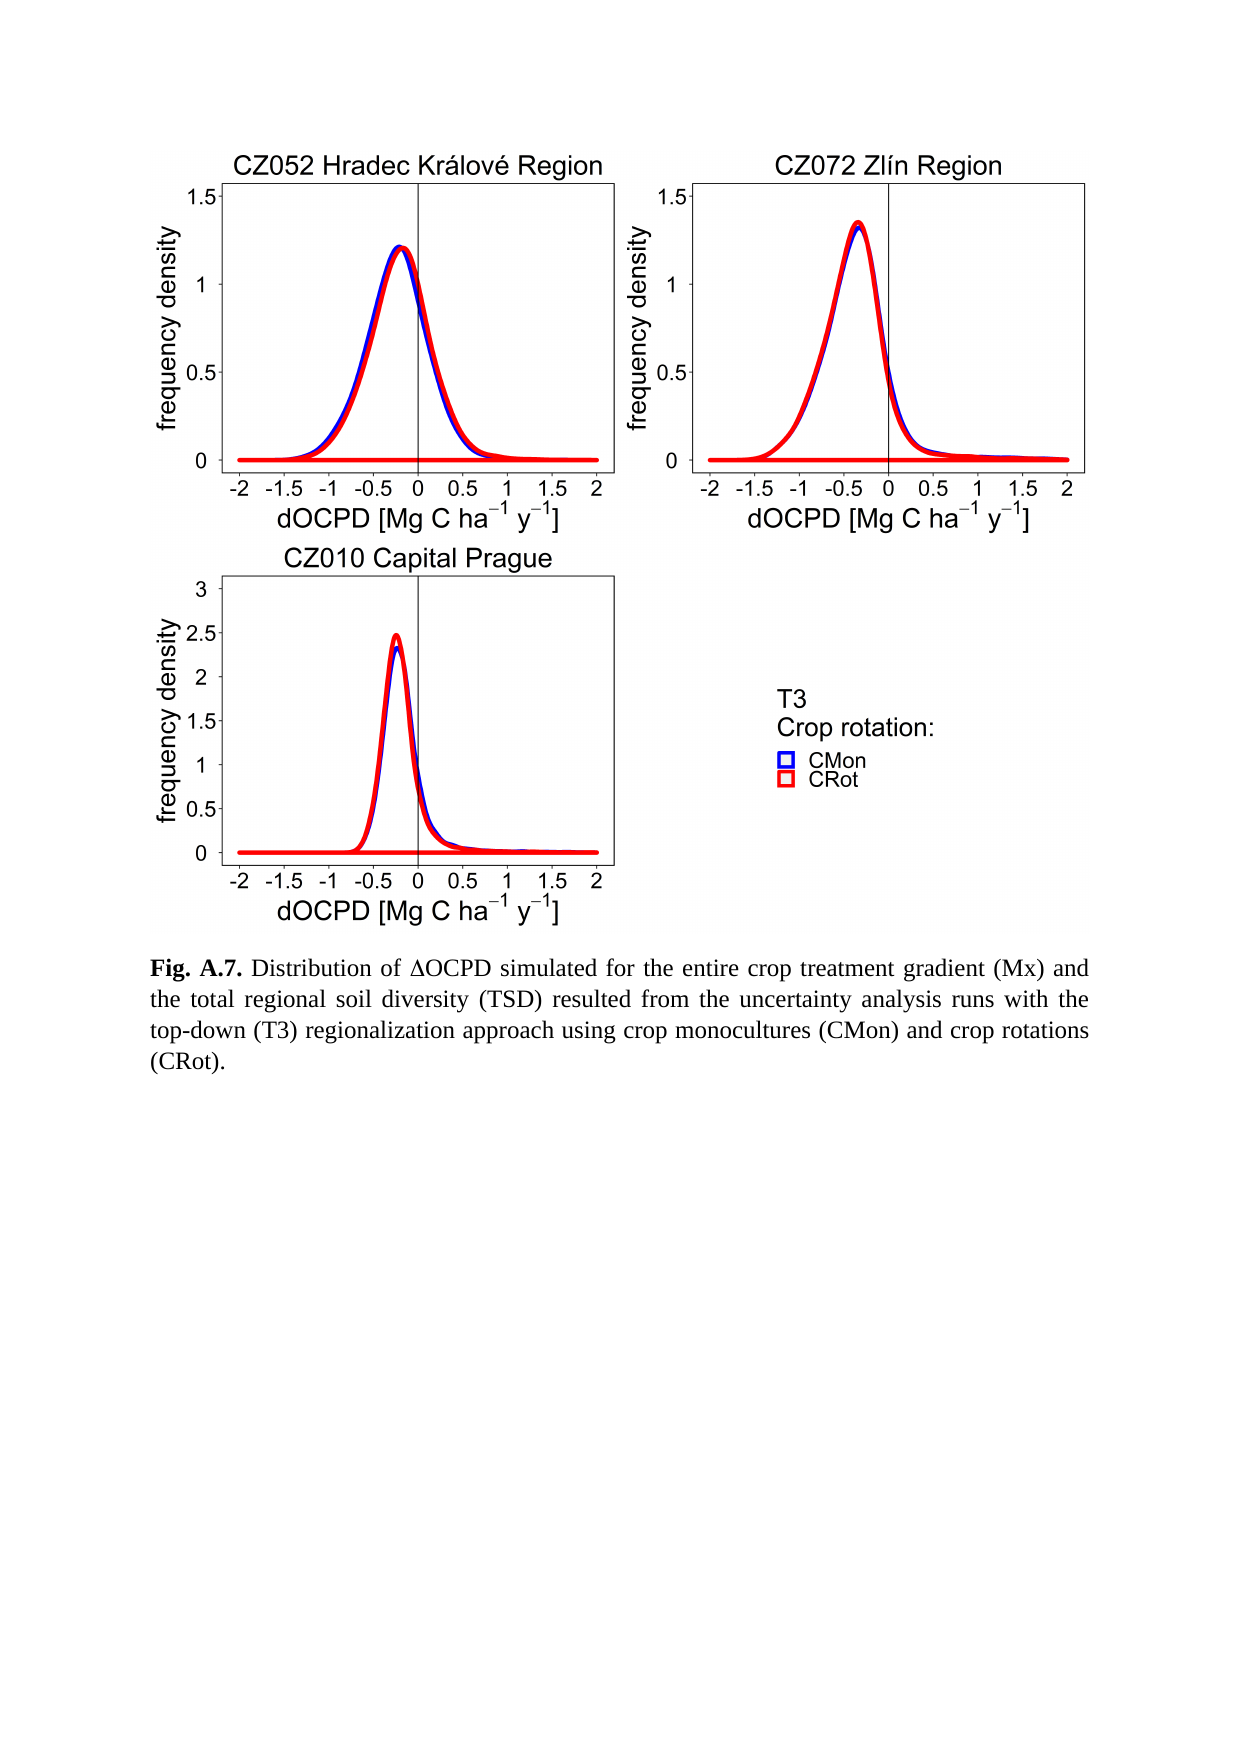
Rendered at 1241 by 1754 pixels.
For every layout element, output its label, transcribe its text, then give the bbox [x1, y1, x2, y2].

picture [150, 150, 1091, 934]
text Fig. A.7. Distribution of OCPD simulated for the entire crop treatment gradient (Mx) and the total regional soil diversity (TSD) resulted from the uncertainty analysis runs with the top-down (T3) regionalization approach using crop monocultures (CMon) and crop rotations (CRot). [150, 953, 1090, 1074]
